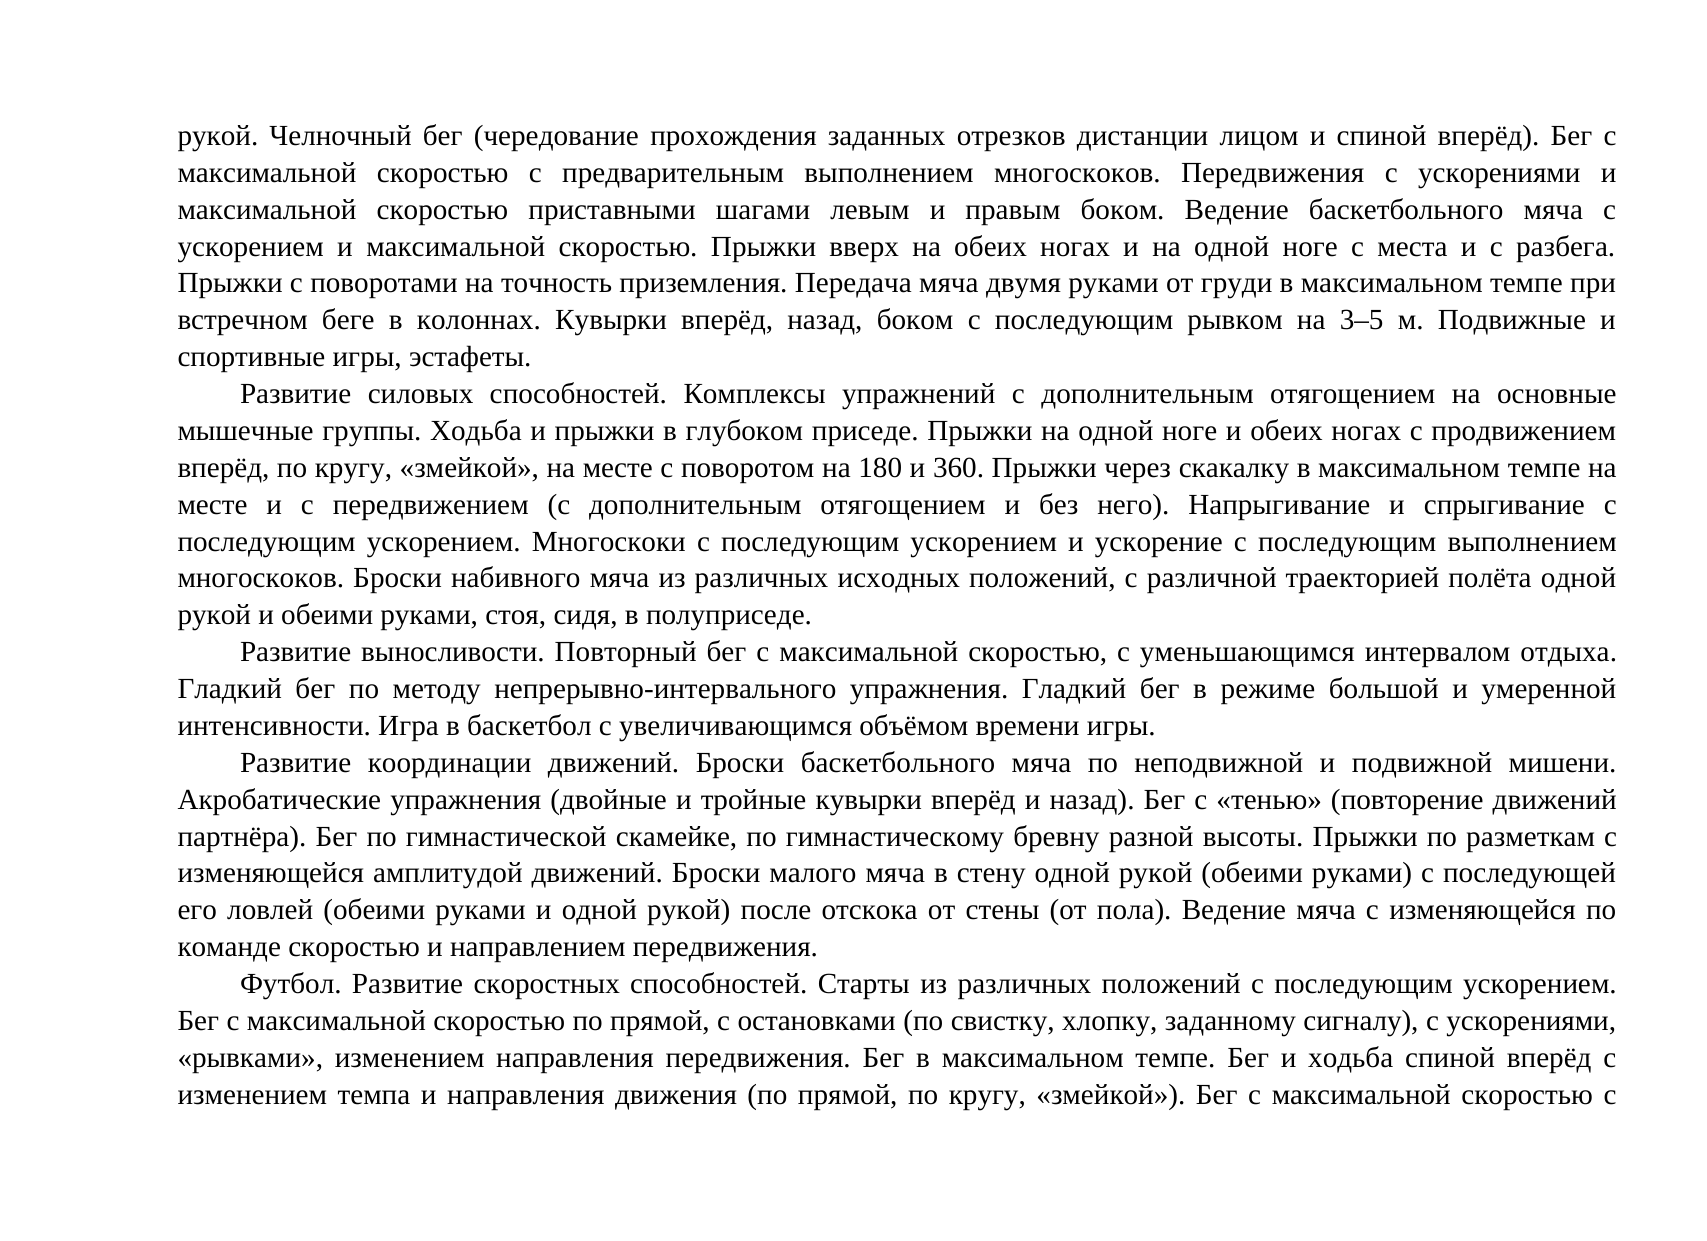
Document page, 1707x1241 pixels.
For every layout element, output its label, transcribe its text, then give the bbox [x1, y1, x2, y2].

text Развитие координации движений. Броски баскетбольного мяча по неподвижной и подвижной мишени. Акробатические упражнения (двойные и тройные кувырки вперёд и назад). Бег с «тенью» (повторение движений партнёра). Бег по гимнастической скамейке, по гимнастическому бревну разной высоты. Прыжки по разметкам с изменяющейся амплитудой движений. Броски малого мяча в стену одной рукой (обеими руками) с последующей его ловлей (обеими руками и одной рукой) после отскока от стены (от пола). Ведение мяча с изменяющейся по команде скоростью и направлением передвижения. [177, 745, 1618, 963]
text Развитие силовых способностей. Комплексы упражнений с дополнительным отягощением на основные мышечные группы. Ходьба и прыжки в глубоком приседе. Прыжки на одной ноге и обеих ногах с продвижением вперёд, по кругу, «змейкой», на месте с поворотом на 180 и 360. Прыжки через скакалку в максимальном темпе на месте и с передвижением (с дополнительным отягощением и без него). Напрыгивание и спрыгивание с последующим ускорением. Многоскоки с последующим ускорением и ускорение с последующим выполнением многоскоков. Броски набивного мяча из различных исходных положений, с различной траекторией полёта одной рукой и обеими руками, стоя, сидя, в полуприседе. [177, 376, 1618, 631]
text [177, 966, 1618, 1110]
text Развитие выносливости. Повторный бег с максимальной скоростью, с уменьшающимся интервалом отдыха. Гладкий бег по методу непрерывно-интервального упражнения. Гладкий бег в режиме большой и умеренной интенсивности. Игра в баскетбол с увеличивающимся объёмом времени игры. [177, 634, 1618, 742]
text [177, 118, 1618, 373]
